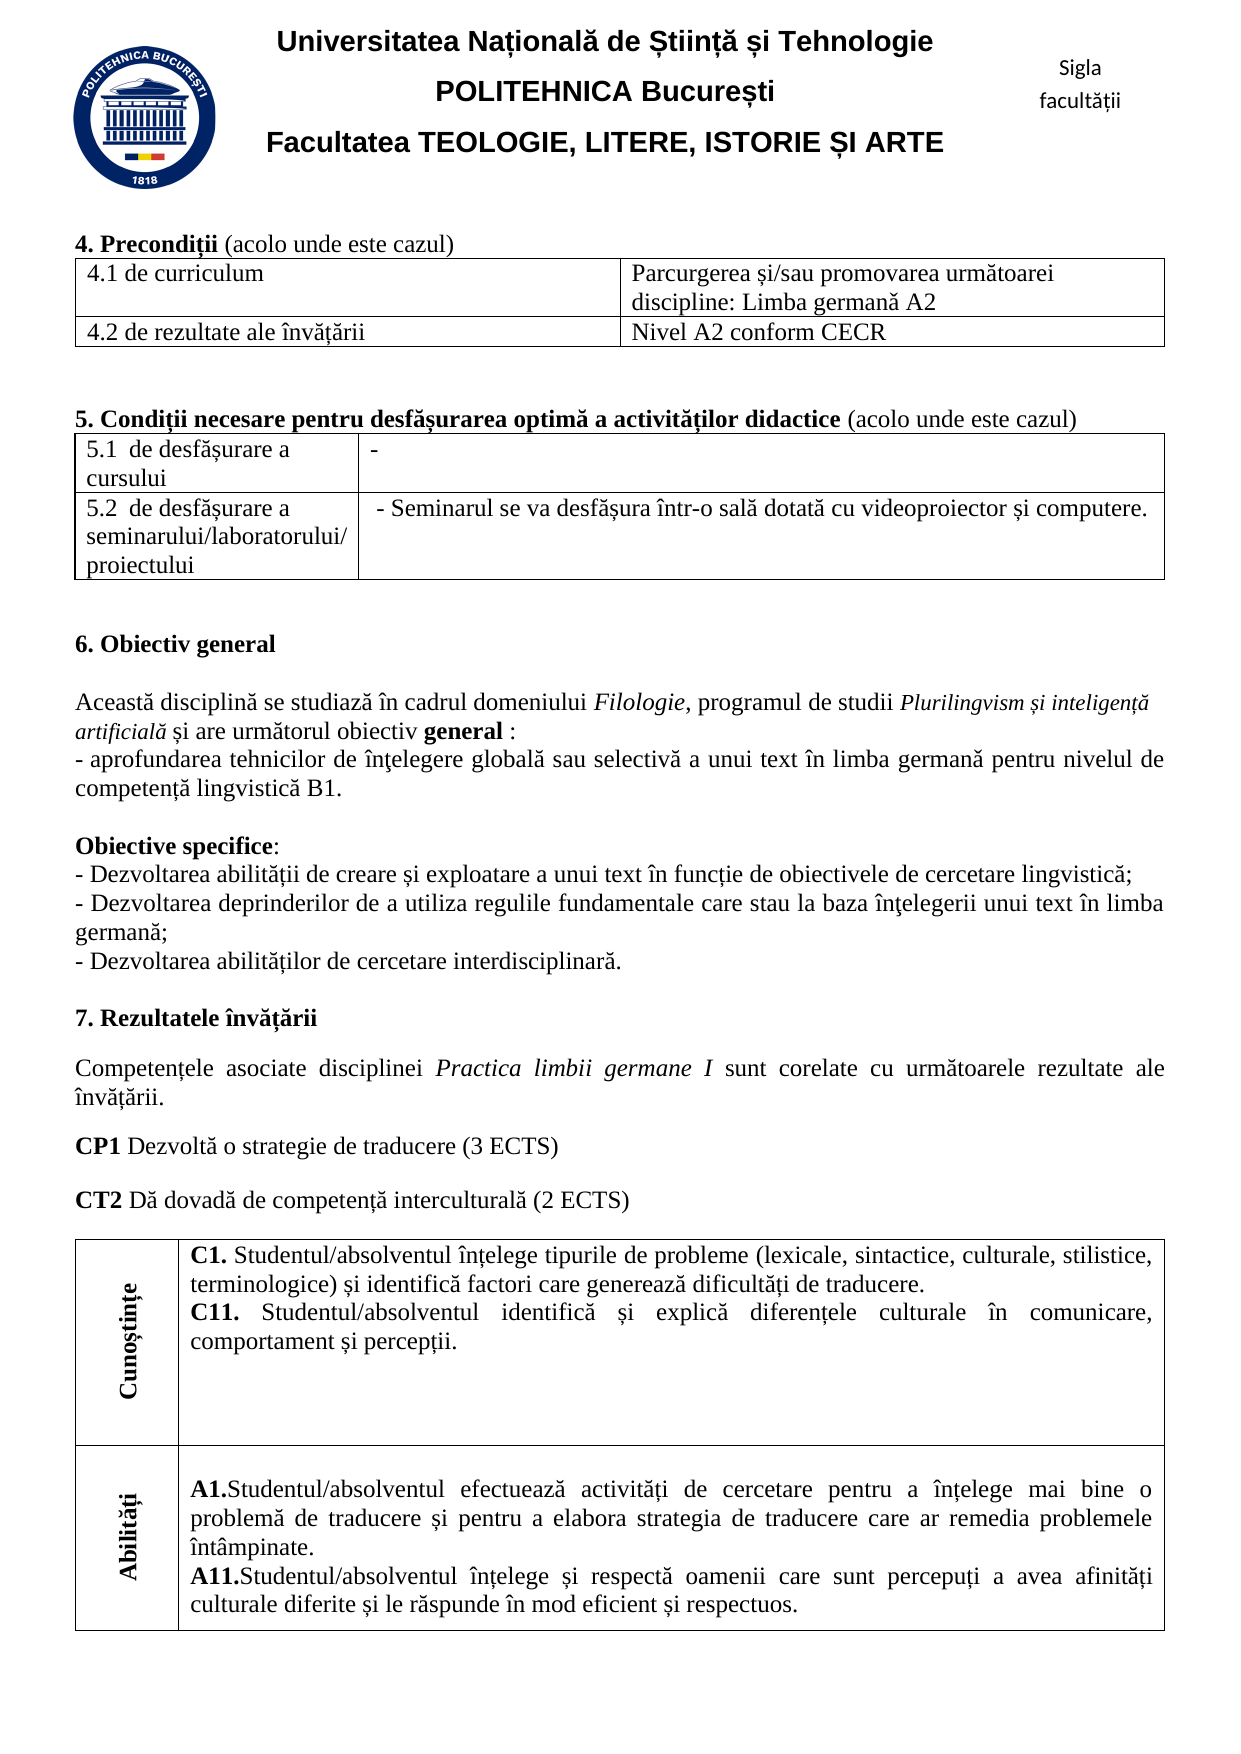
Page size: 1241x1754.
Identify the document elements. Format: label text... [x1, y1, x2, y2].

table_cell 4.2 de rezultate ale învățării [76, 317, 620, 346]
text Această disciplină se studiază în cadrul domeniului Filologie, programul de studii Plurilingvism și inteligență artificială și are următorul obiectiv general : [75, 687, 1165, 744]
table_cell Abilități [76, 1446, 178, 1629]
text CT2 Dă dovadă de competență interculturală (2 ECTS) [75, 1185, 1165, 1214]
text 5. Condiții necesare pentru desfășurarea optimă a activităților didactice (acolo unde este cazul) [75, 404, 1165, 433]
table_cell - Seminarul se va desfășura într-o sală dotată cu videoproiector și computere. [359, 493, 1164, 579]
text 7. Rezultatele învățării [75, 1003, 1165, 1032]
table_cell A1.Studentul/absolventul efectuează activități de cercetare pentru a înțelege mai bine o problemă de traducere și pentru a elabora strategia de traducere care ar remedia problemele întâmpinate. A11.Studentul/absolventul înțelege și respectă oamenii care sunt percepuți a avea afinități culturale diferite și le răspunde în mod eficient și respectuos. [179, 1446, 1164, 1629]
text Competențele asociate disciplinei Practica limbii germane I sunt corelate cu următoarele rezultate ale învățării. [75, 1053, 1165, 1110]
table_header Cunoștințe [76, 1240, 178, 1445]
text CP1 Dezvoltă o strategie de traducere (3 ECTS) [75, 1131, 1165, 1160]
table_header - [359, 434, 1164, 492]
text - Dezvoltarea abilității de creare și exploatare a unui text în funcție de obiectivele de cercetare lingvistică; [75, 859, 1165, 888]
text - Dezvoltarea abilităților de cercetare interdisciplinară. [75, 946, 1165, 974]
text - aprofundarea tehnicilor de înţelegere globală sau selectivă a unui text în limba germanǎ pentru nivelul de competență lingvistică B1. [75, 744, 1165, 802]
text 4. Precondiții (acolo unde este cazul) [75, 229, 1165, 257]
table_cell Nivel A2 conform CECR [621, 317, 1164, 346]
text Obiective specifice: [75, 831, 1165, 859]
table_cell 5.2 de desfășurare a seminarului/laboratorului/ proiectului [76, 493, 358, 579]
text 6. Obiectiv general [75, 629, 1165, 658]
picture [73, 46, 216, 189]
table_header 4.1 de curriculum [76, 259, 620, 316]
table_header C1. Studentul/absolventul înțelege tipurile de probleme (lexicale, sintactice, culturale, stilistice, terminologice) și identifică factori care generează dificultăți de traducere. C11. Studentul/absolventul identifică și explică diferențele culturale în comunicare, comportament și percepții. [179, 1240, 1164, 1445]
text - Dezvoltarea deprinderilor de a utiliza regulile fundamentale care stau la baza înţelegerii unui text în limba germană; [75, 888, 1165, 946]
table_header 5.1 de desfășurare a cursului [76, 434, 358, 492]
table_header Parcurgerea și/sau promovarea următoarei discipline: Limba germanǎ A2 [621, 259, 1164, 316]
